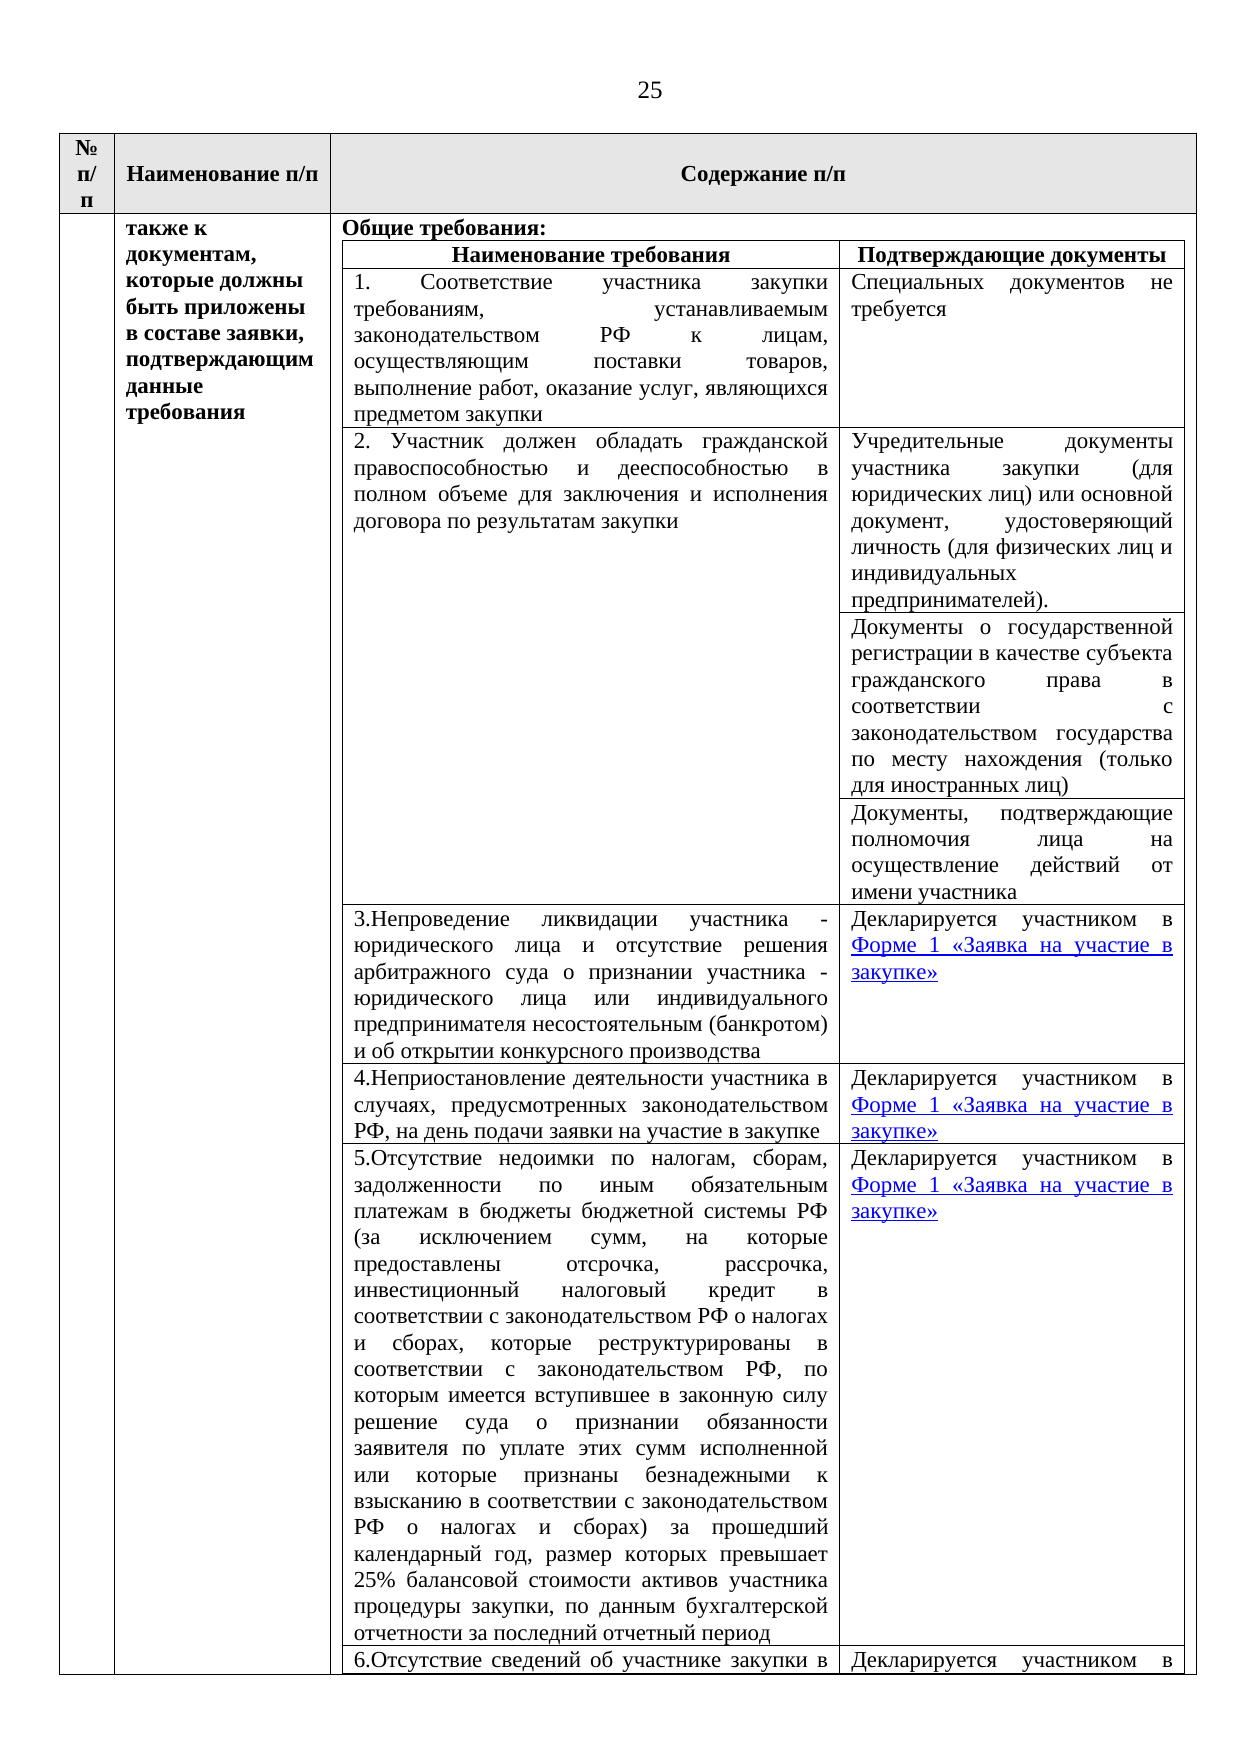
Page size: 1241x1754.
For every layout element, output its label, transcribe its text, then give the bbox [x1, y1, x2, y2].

table_header Наименование п/п [115, 134, 330, 213]
table_header Содержание п/п [331, 134, 1196, 213]
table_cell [115, 214, 330, 1673]
table_cell [60, 214, 114, 1673]
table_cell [331, 214, 1196, 1673]
table_header № п/п [60, 134, 114, 213]
